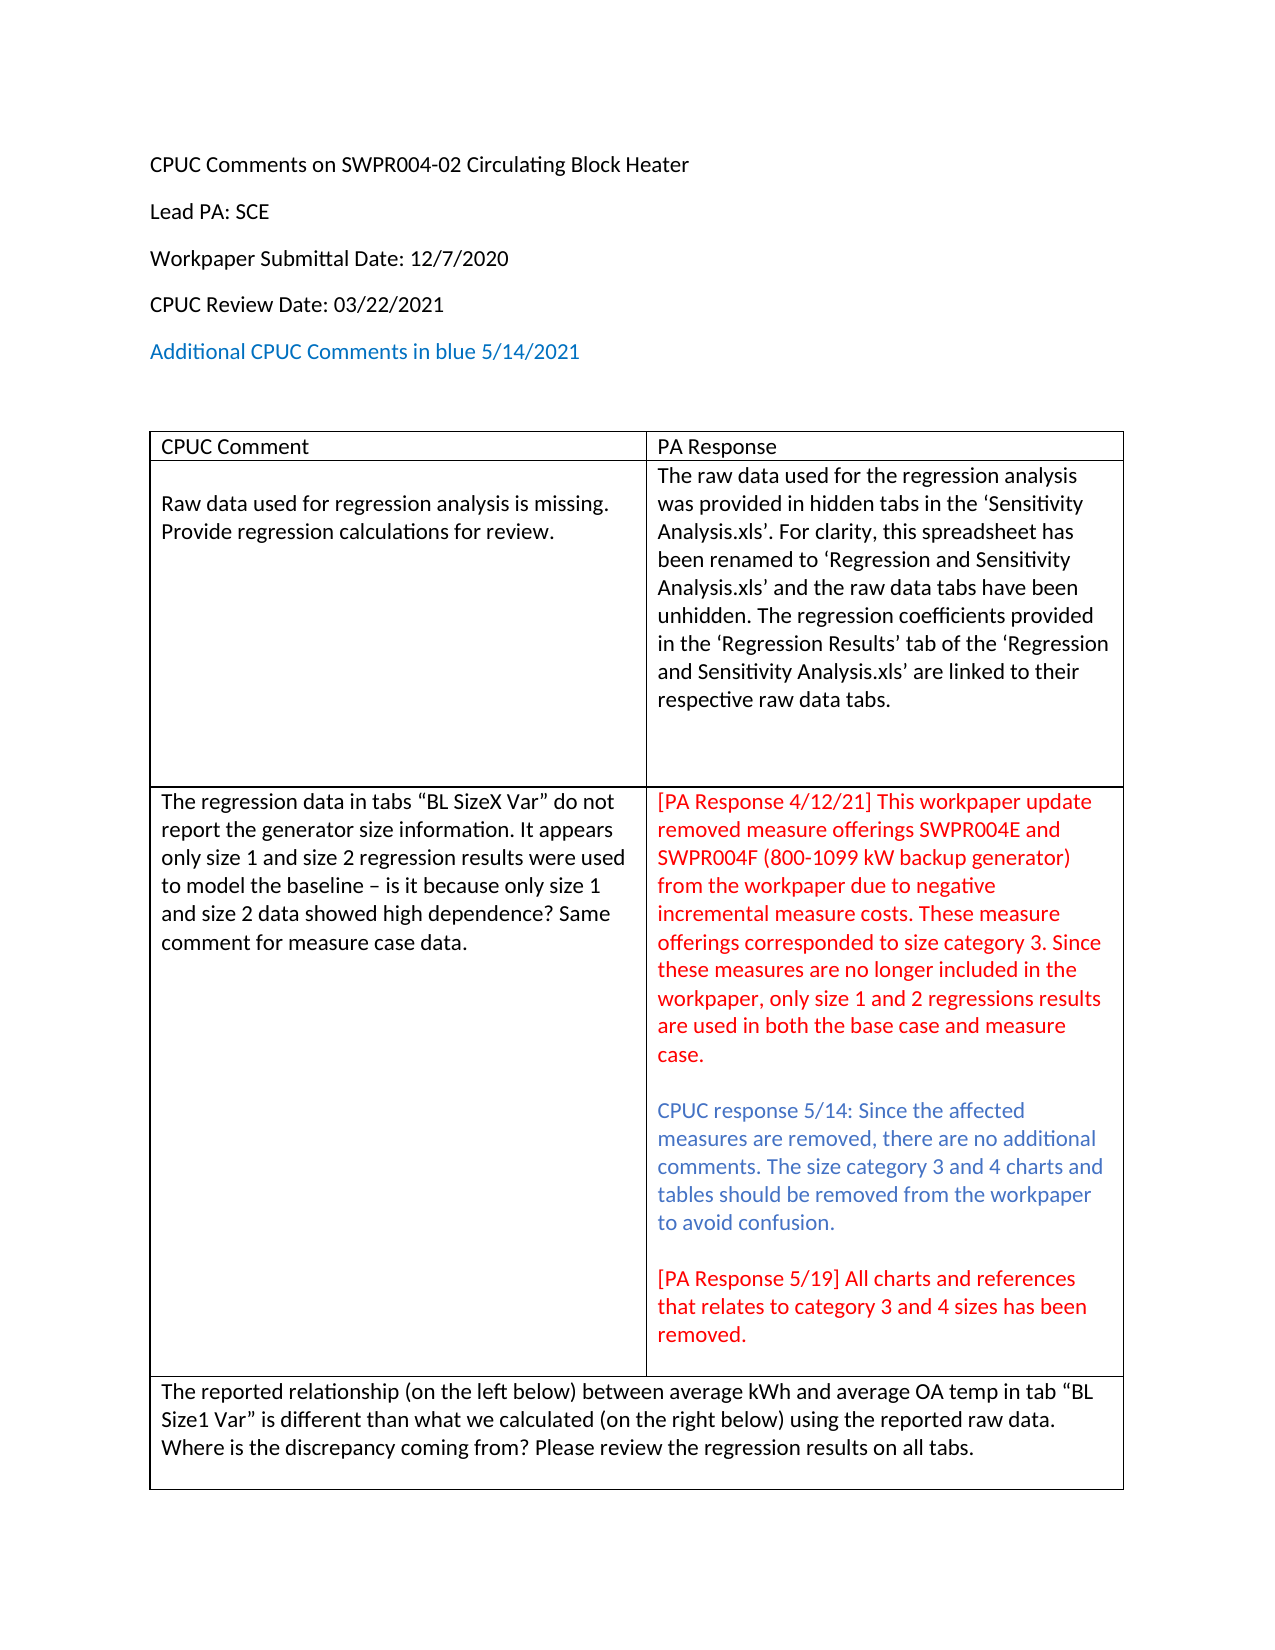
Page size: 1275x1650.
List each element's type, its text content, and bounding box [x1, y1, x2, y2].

table_header PA Response [647, 432, 1123, 460]
text CPUC Review Date: 03/22/2021 [150, 291, 1125, 319]
table_cell Raw data used for regression analysis is missing. Provide regression calculations for review. [151, 461, 646, 786]
text Workpaper Submittal Date: 12/7/2020 [150, 244, 1125, 272]
text CPUC Comments on SWPR004-02 Circulating Block Heater [150, 150, 1125, 178]
table_cell [PA Response 4/12/21] This workpaper update removed measure offerings SWPR004E and SWPR004F (800-1099 kW backup generator) from the workpaper due to negative incremental measure costs. These measure offerings corresponded to size category 3. Since these measures are no longer included in the workpaper, only size 1 and 2 regressions results are used in both the base case and measure case. CPUC response 5/14: Since the affected measures are removed, there are no additional comments. The size category 3 and 4 charts and tables should be removed from the workpaper to avoid confusion. [PA Response 5/19] All charts and references that relates to category 3 and 4 sizes has been removed. [647, 788, 1123, 1376]
table_header CPUC Comment [151, 432, 646, 460]
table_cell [151, 1377, 1123, 1489]
text Additional CPUC Comments in blue 5/14/2021 [150, 337, 1125, 366]
table_cell The raw data used for the regression analysis was provided in hidden tabs in the ‘Sensitivity Analysis.xls’. For clarity, this spreadsheet has been renamed to ‘Regression and Sensitivity Analysis.xls’ and the raw data tabs have been unhidden. The regression coefficients provided in the ‘Regression Results’ tab of the ‘Regression and Sensitivity Analysis.xls’ are linked to their respective raw data tabs. [647, 461, 1123, 786]
table_cell The regression data in tabs “BL SizeX Var” do not report the generator size information. It appears only size 1 and size 2 regression results were used to model the baseline – is it because only size 1 and size 2 data showed high dependence? Same comment for measure case data. [151, 788, 646, 1376]
text Lead PA: SCE [150, 197, 1125, 225]
